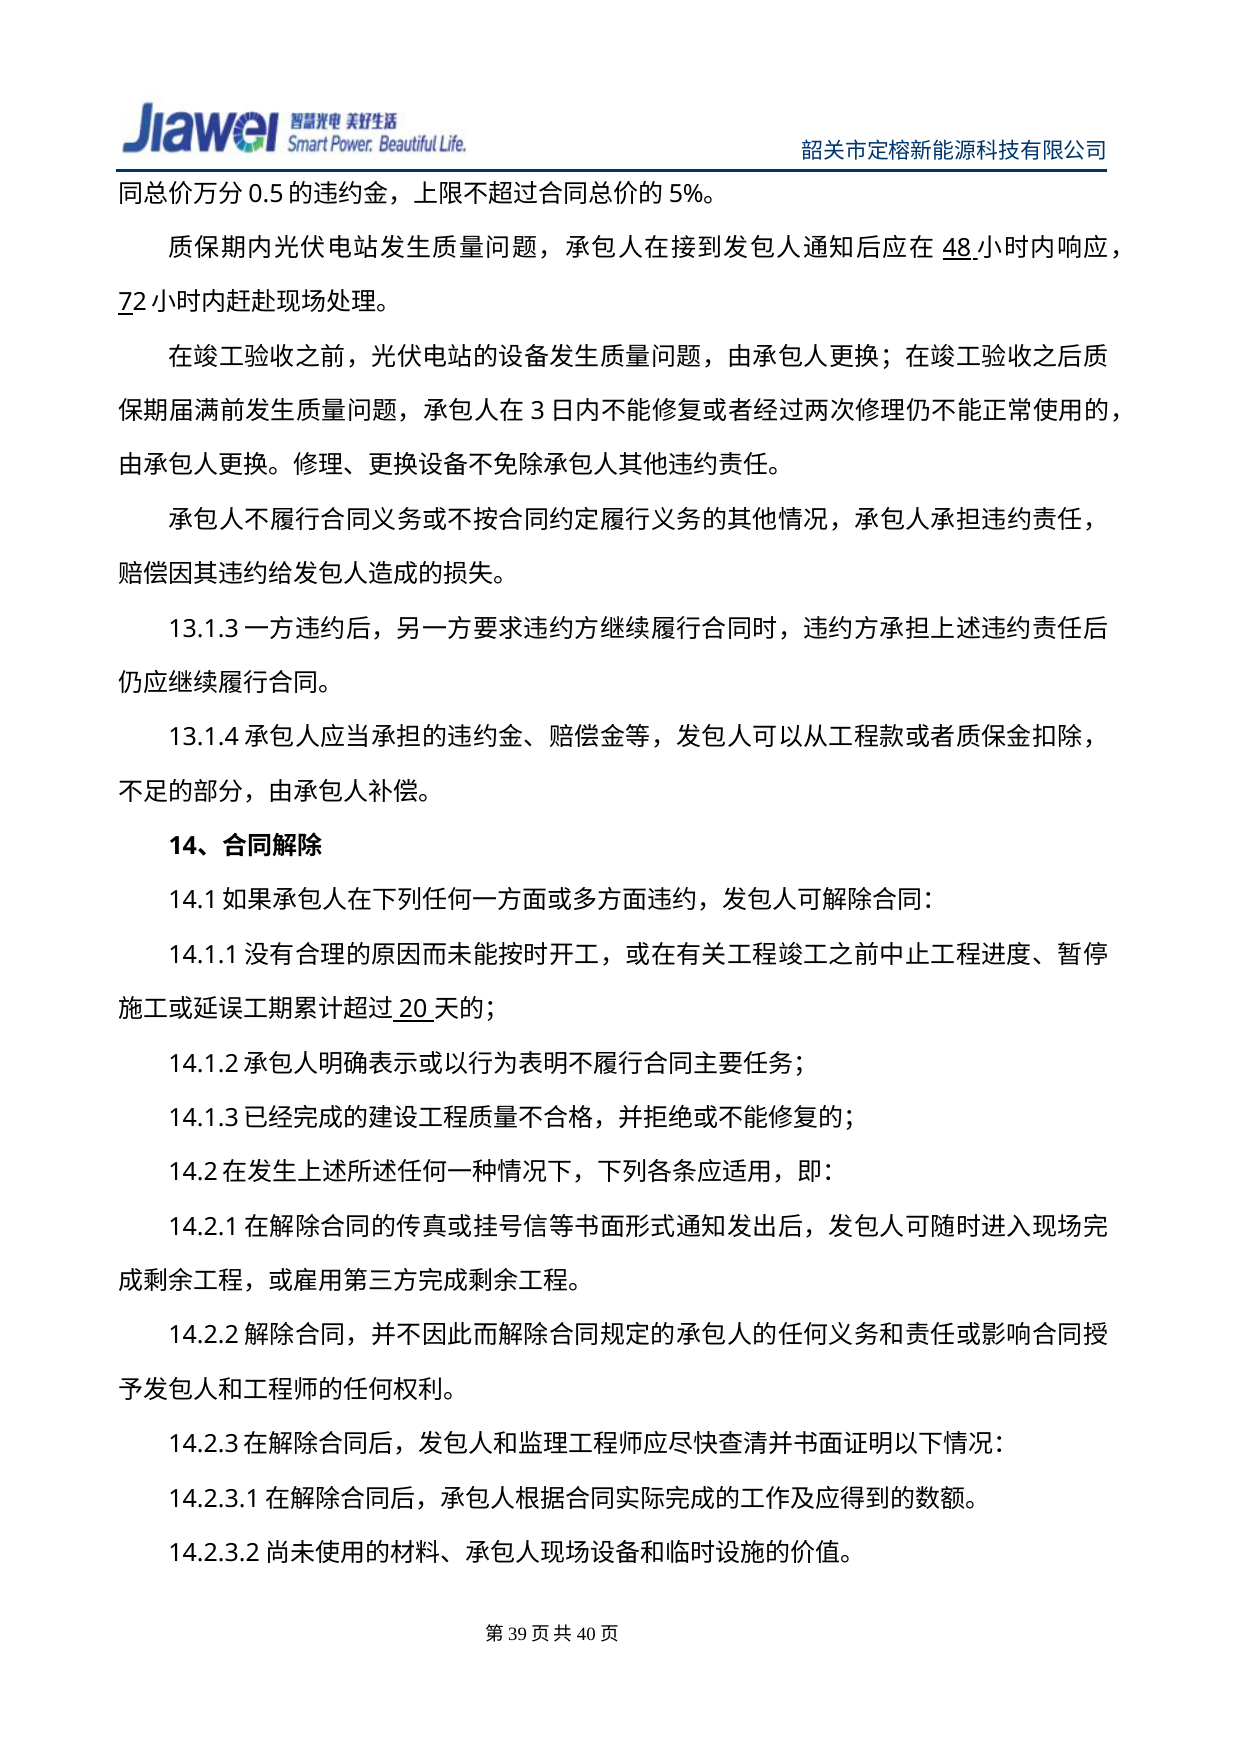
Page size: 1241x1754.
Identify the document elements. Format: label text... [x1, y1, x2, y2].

text 质保期内光伏电站发生质量问题，承包人在接到发包人通知后应在48小时内响应，72小时内赶赴现场处理。 [118, 227, 1110, 318]
text 14、合同解除 [118, 826, 1110, 862]
text 14.2.3.2尚未使用的材料、承包人现场设备和临时设施的价值。 [118, 1532, 1110, 1569]
text 14.1.3已经完成的建设工程质量不合格，并拒绝或不能修复的； [118, 1097, 1110, 1134]
text 13.1.4承包人应当承担的违约金、赔偿金等，发包人可以从工程款或者质保金扣除，不足的部分，由承包人补偿。 [118, 717, 1110, 807]
text 14.2.1在解除合同的传真或挂号信等书面形式通知发出后，发包人可随时进入现场完成剩余工程，或雇用第三方完成剩余工程。 [118, 1206, 1110, 1297]
text 14.2.3.1在解除合同后，承包人根据合同实际完成的工作及应得到的数额。 [118, 1478, 1110, 1514]
text 承包人不履行合同义务或不按合同约定履行义务的其他情况，承包人承担违约责任，赔偿因其违约给发包人造成的损失。 [118, 499, 1110, 590]
text 14.1如果承包人在下列任何一方面或多方面违约，发包人可解除合同： [118, 880, 1110, 916]
text 13.1.3一方违约后，另一方要求违约方继续履行合同时，违约方承担上述违约责任后仍应继续履行合同。 [118, 608, 1110, 699]
text 14.1.2承包人明确表示或以行为表明不履行合同主要任务； [118, 1043, 1110, 1079]
text 工程质量达不到协议书约定的质量标准，承包人应承担不合格部分对应的合同价款1%的违约金，并立即返工维修直至达到标准，因此延误工期，每延误一周，由承包人承担合同总价万分0.5的违约金，上限不超过合同总价的5%。 [118, 173, 1110, 209]
text 在竣工验收之前，光伏电站的设备发生质量问题，由承包人更换；在竣工验收之后质保期届满前发生质量问题，承包人在3日内不能修复或者经过两次修理仍不能正常使用的，由承包人更换。修理、更换设备不免除承包人其他违约责任。 [118, 336, 1110, 481]
text 14.1.1没有合理的原因而未能按时开工，或在有关工程竣工之前中止工程进度、暂停施工或延误工期累计超过 20 天的； [118, 934, 1110, 1025]
text 14.2.2解除合同，并不因此而解除合同规定的承包人的任何义务和责任或影响合同授予发包人和工程师的任何权利。 [118, 1315, 1110, 1406]
text 14.2.3在解除合同后，发包人和监理工程师应尽快查清并书面证明以下情况： [118, 1424, 1110, 1460]
picture [121, 95, 468, 159]
text 14.2在发生上述所述任何一种情况下，下列各条应适用，即： [118, 1152, 1110, 1188]
